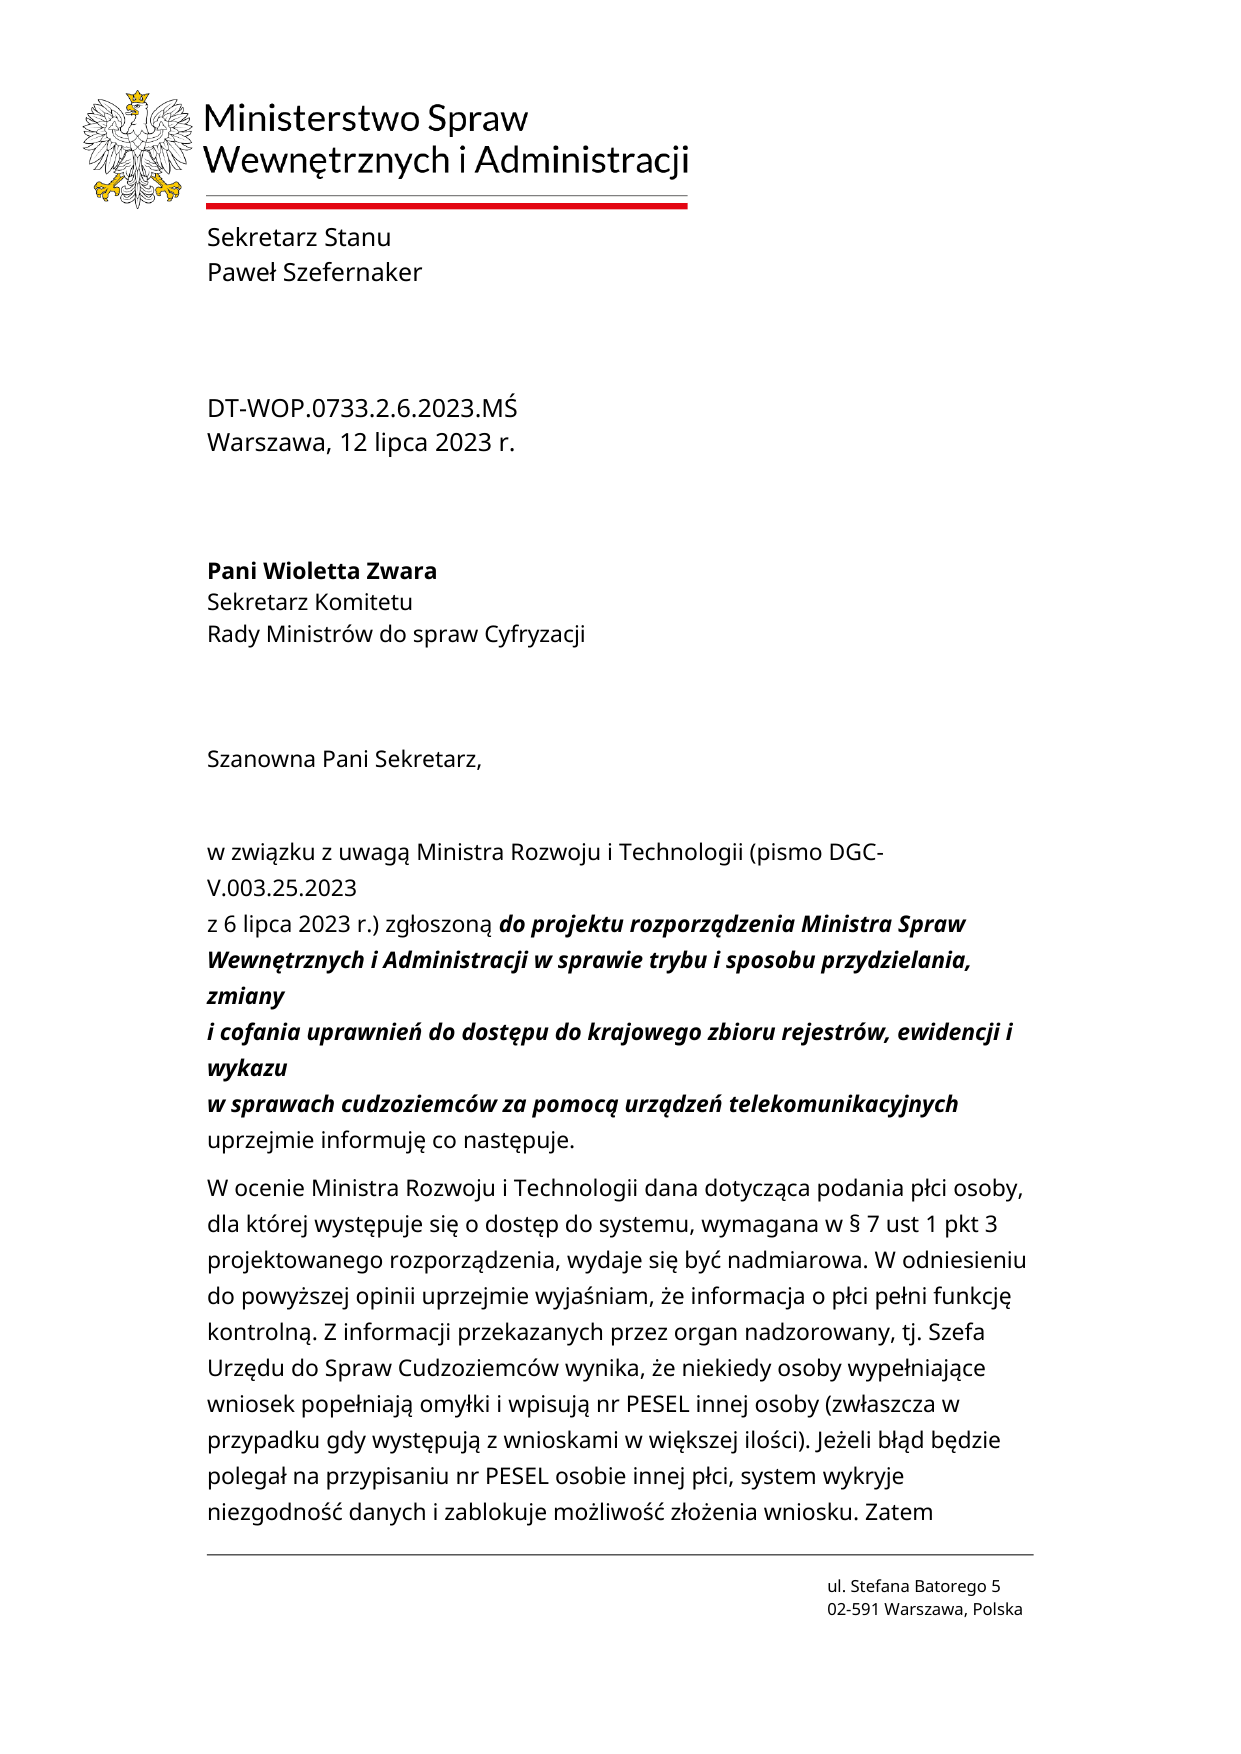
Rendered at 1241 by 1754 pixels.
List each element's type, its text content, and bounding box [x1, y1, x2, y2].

text Warszawa, 12 lipca 2023 r. [207, 424, 1033, 458]
text Sekretarz Komitetu [207, 586, 1033, 618]
text Szanowna Pani Sekretarz, [207, 743, 1033, 774]
picture [73, 80, 696, 216]
text Sekretarz Stanu [207, 220, 1033, 254]
text w związku z uwagą Ministra Rozwoju i Technologii (pismo DGC-V.003.25.2023 z 6 lipca 2023 r.) zgłoszoną do projektu rozporządzenia Ministra Spraw Wewnętrznych i Administracji w sprawie trybu i sposobu przydzielania, zmiany i cofania uprawnień do dostępu do krajowego zbioru rejestrów, ewidencji i wykazu w sprawach cudzoziemców za pomocą urządzeń telekomunikacyjnych uprzejmie informuję co następuje. [207, 836, 1033, 1155]
text Pani Wioletta Zwara [207, 555, 1033, 586]
text Paweł Szefernaker [207, 254, 1033, 288]
text Rady Ministrów do spraw Cyfryzacji [207, 618, 1033, 649]
text DT-WOP.0733.2.6.2023.MŚ [207, 390, 1033, 424]
